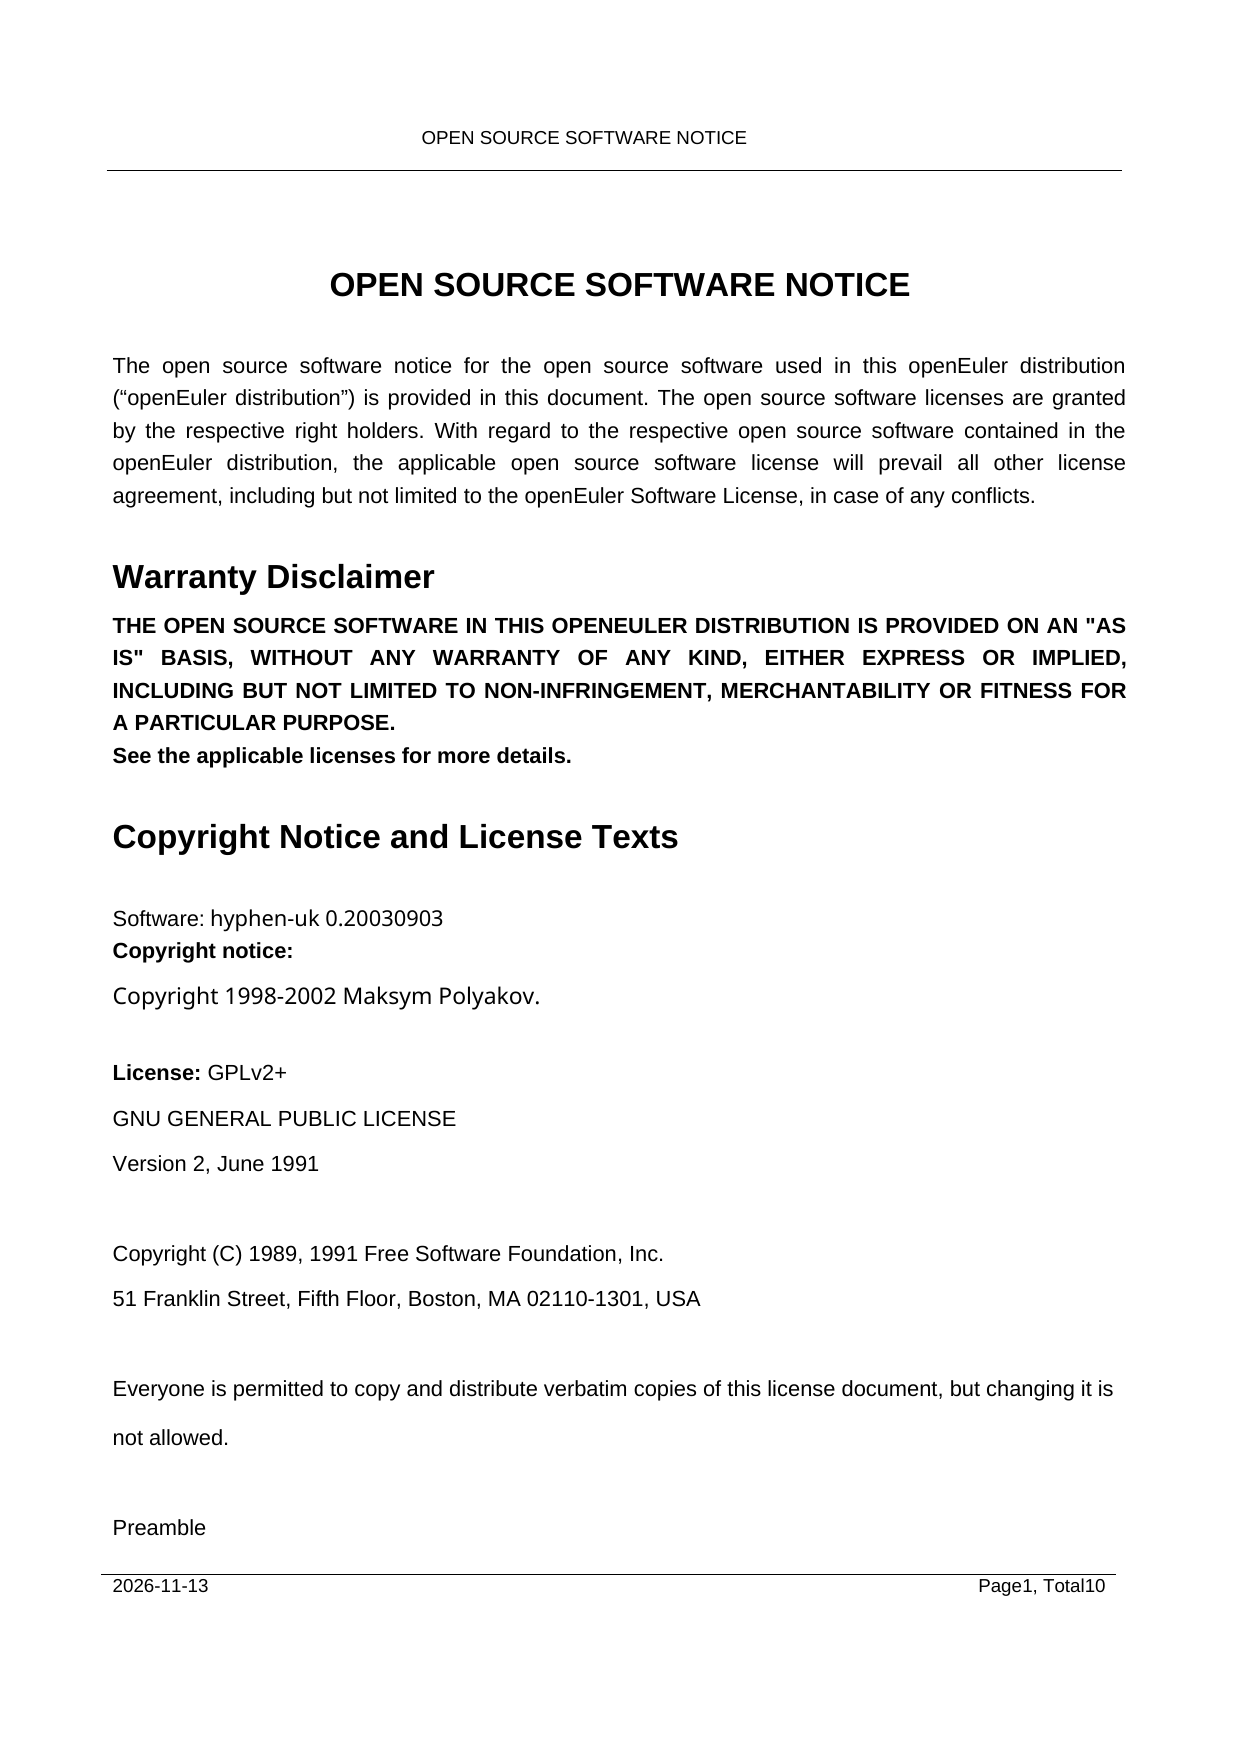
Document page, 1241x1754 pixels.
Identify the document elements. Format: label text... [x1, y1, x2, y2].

text Copyright (C) 1989, 1991 Free Software Foundation, Inc. [112, 1237, 1128, 1269]
text Software: hyphen-uk 0.20030903 [112, 901, 1128, 934]
text 51 Franklin Street, Fifth Floor, Boston, MA 02110-1301, USA [112, 1282, 1128, 1315]
text Copyright 1998-2002 Maksym Polyakov. [112, 979, 1128, 1012]
text Preamble [112, 1511, 1128, 1544]
text Version 2, June 1991 [112, 1147, 1128, 1179]
text The open source software notice for the open source software used in this openEuler distribution (“openEuler distribution”) is provided in this document. The open source software licenses are granted by the respective right holders. With regard to the respective open source software contained in the openEuler distribution, the applicable open source software license will prevail all other license agreement, including but not limited to the openEuler Software License, in case of any conflicts. [112, 349, 1128, 511]
text Warranty Disclaimer [112, 544, 1128, 609]
text Copyright notice: [112, 934, 1128, 966]
text License: GPLv2+ [112, 1057, 1128, 1089]
text THE OPEN SOURCE SOFTWARE IN THIS OPENEULER DISTRIBUTION IS PROVIDED ON AN "AS IS" BASIS, WITHOUT ANY WARRANTY OF ANY KIND, EITHER EXPRESS OR IMPLIED, INCLUDING BUT NOT LIMITED TO NON-INFRINGEMENT, MERCHANTABILITY OR FITNESS FOR A PARTICULAR PURPOSE. See the applicable licenses for more details. [112, 609, 1128, 771]
text Copyright Notice and License Texts [112, 804, 1128, 869]
text GNU GENERAL PUBLIC LICENSE [112, 1102, 1128, 1134]
text Everyone is permitted to copy and distribute verbatim copies of this license document, but changing it is not allowed. [112, 1372, 1128, 1454]
text OPEN SOURCE SOFTWARE NOTICE [112, 251, 1128, 316]
